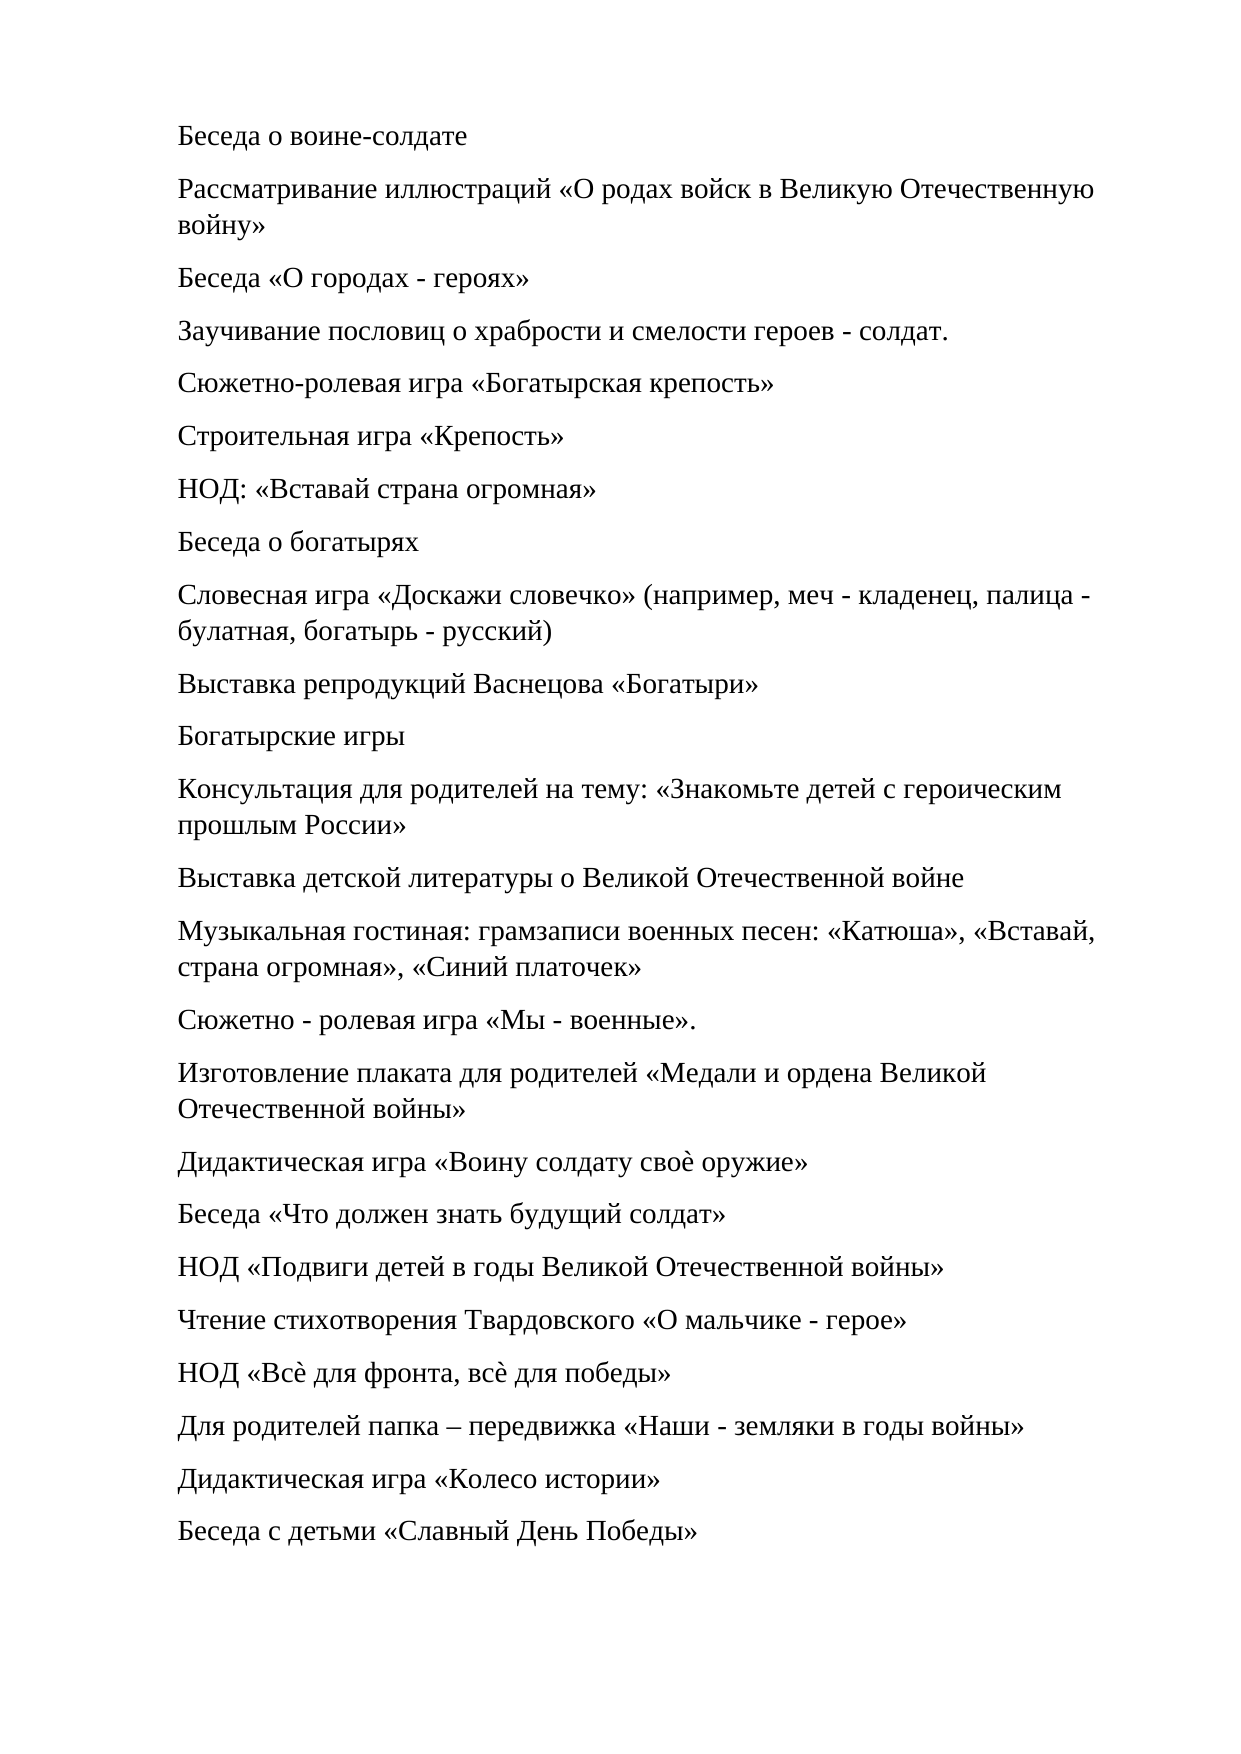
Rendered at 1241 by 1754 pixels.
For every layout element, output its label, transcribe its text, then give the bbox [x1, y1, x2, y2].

text Беседа о богатырях [177, 524, 1152, 557]
text Консультация для родителей на тему: «Знакомьте детей с героическим прошлым России» [177, 771, 1152, 841]
text Беседа с детьми «Славный День Победы» [177, 1513, 1152, 1547]
text Рассматривание иллюстраций «О родах войск в Великую Отечественную войну» [177, 171, 1152, 241]
text Дидактическая игра «Воину солдату своѐ оружие» [177, 1144, 1152, 1177]
text Сюжетно-ролевая игра «Богатырская крепость» [177, 366, 1152, 399]
text Дидактическая игра «Колесо истории» [177, 1461, 1152, 1494]
text Изготовление плаката для родителей «Медали и ордена Великой Отечественной войны» [177, 1055, 1152, 1124]
text НОД: «Вставай страна огромная» [177, 471, 1152, 505]
text НОД «Всѐ для фронта, всѐ для победы» [177, 1355, 1152, 1389]
text Чтение стихотворения Твардовского «О мальчике - герое» [177, 1302, 1152, 1336]
text Выставка репродукций Васнецова «Богатыри» [177, 666, 1152, 699]
text Беседа о воине-солдате [177, 118, 1152, 152]
text Словесная игра «Доскажи словечко» (например, меч - кладенец, палица - булатная, богатырь - русский) [177, 577, 1152, 646]
text Сюжетно - ролевая игра «Мы - военные». [177, 1002, 1152, 1036]
text Беседа «О городах - героях» [177, 260, 1152, 293]
text Для родителей папка – передвижка «Наши - земляки в годы войны» [177, 1408, 1152, 1441]
text Беседа «Что должен знать будущий солдат» [177, 1197, 1152, 1230]
text Заучивание пословиц о храбрости и смелости героев - солдат. [177, 313, 1152, 346]
text Строительная игра «Крепость» [177, 418, 1152, 452]
text Музыкальная гостиная: грамзаписи военных песен: «Катюша», «Вставай, страна огромная», «Синий платочек» [177, 913, 1152, 983]
text Богатырские игры [177, 718, 1152, 752]
text Выставка детской литературы о Великой Отечественной войне [177, 860, 1152, 894]
text НОД «Подвиги детей в годы Великой Отечественной войны» [177, 1249, 1152, 1283]
